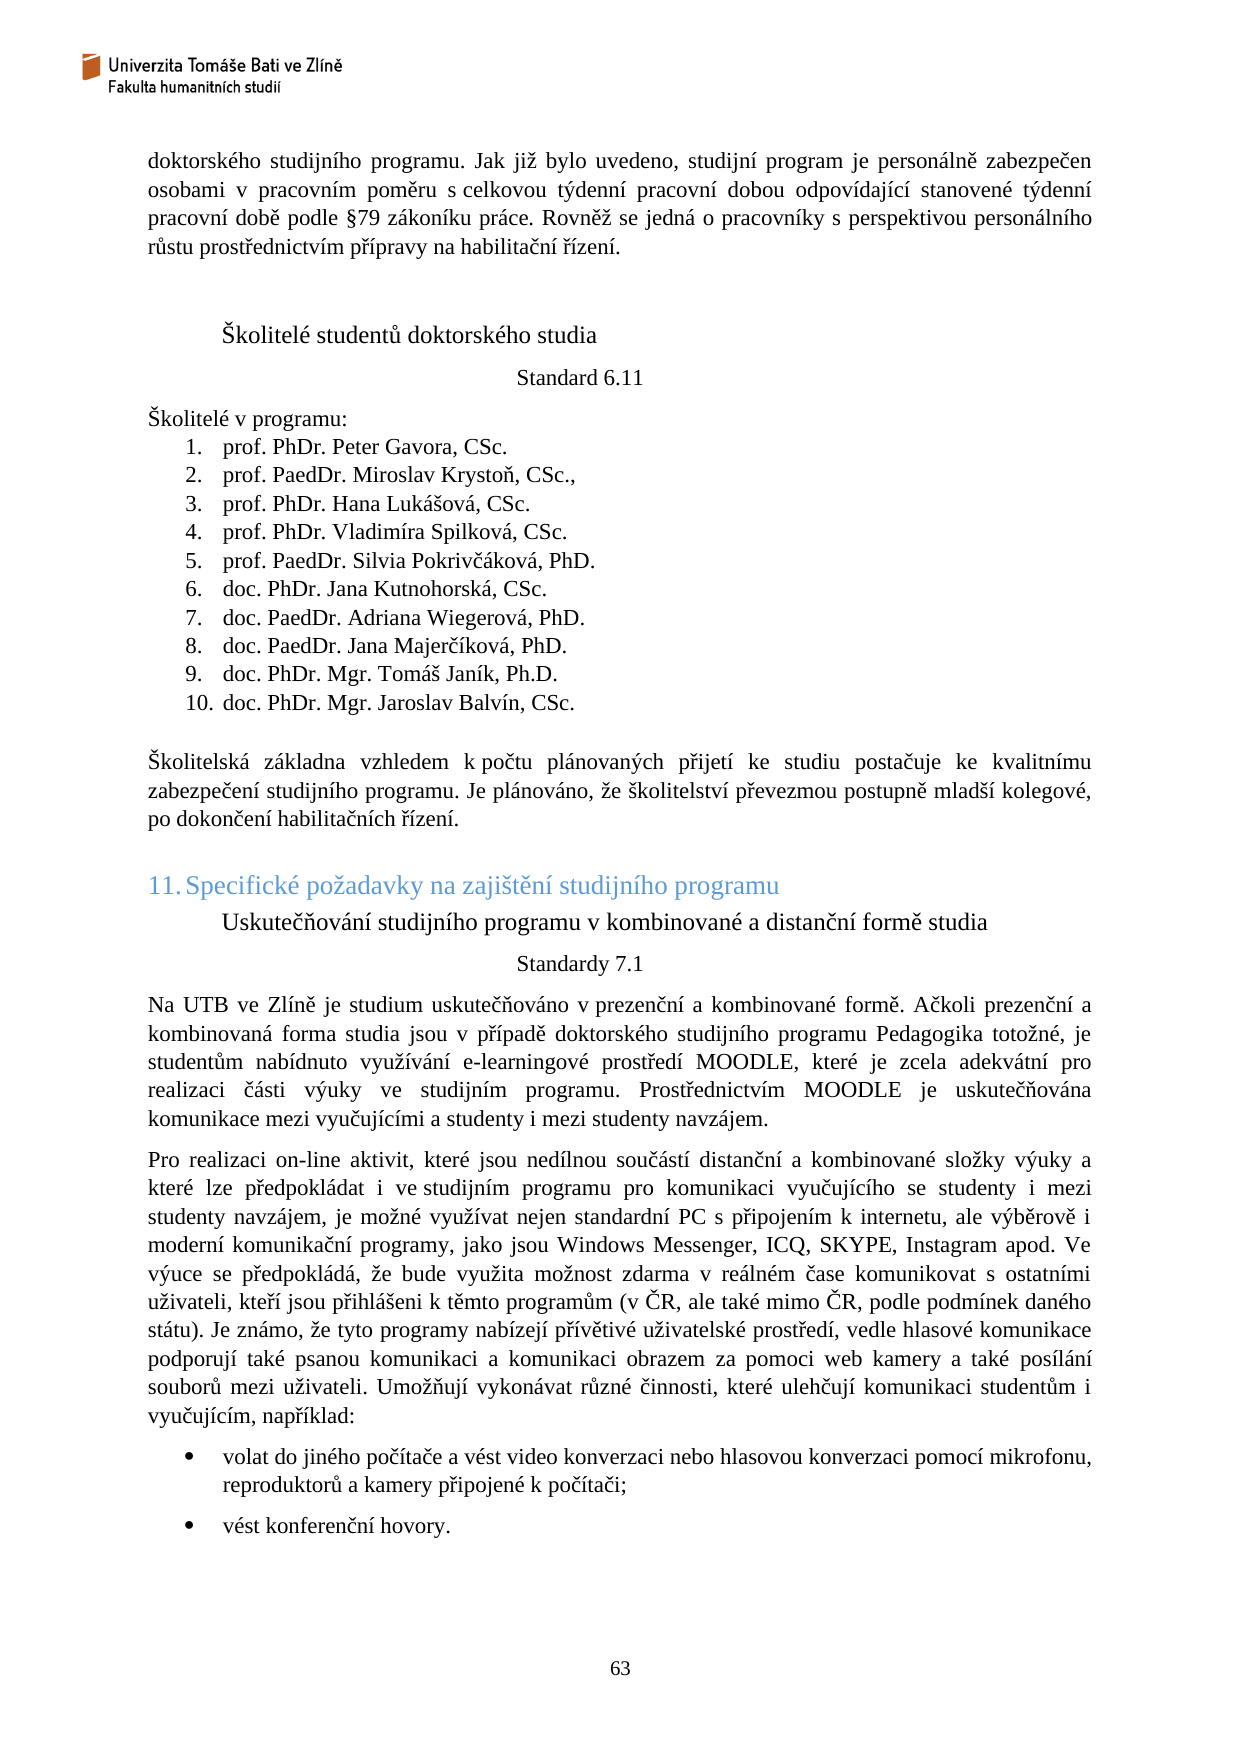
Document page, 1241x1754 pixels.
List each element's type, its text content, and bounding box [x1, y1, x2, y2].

text Školitelé v programu: [148, 404, 1093, 431]
list Specifické požadavky na zajištění studijního programu [148, 869, 1093, 900]
list volat do jiného počítače a vést video konverzaci nebo hlasovou konverzaci pomocí mikrofonu, reproduktorů a kamery připojené k počítači; [185, 1443, 1093, 1497]
text Na UTB ve Zlíně je studium uskutečňováno v prezenční a kombinované formě. Ačkoli prezenční a kombinovaná forma studia jsou v případě doktorského studijního programu Pedagogika totožné, je studentům nabídnuto využívání e-learningové prostředí MOODLE, které je zcela adekvátní pro realizaci části výuky ve studijním programu. Prostřednictvím MOODLE je uskutečňována komunikace mezi vyučujícími a studenty i mezi studenty navzájem. [148, 991, 1093, 1131]
list prof. PaedDr. Silvia Pokrivčáková, PhD. [185, 547, 1093, 573]
list doc. PhDr. Jana Kutnohorská, CSc. [185, 575, 1093, 602]
text Školitelská základna vzhledem k počtu plánovaných přijetí ke studiu postačuje ke kvalitnímu zabezpečení studijního programu. Je plánováno, že školitelství převezmou postupně mladší kolegové, po dokončení habilitačních řízení. [148, 748, 1093, 832]
list prof. PhDr. Hana Lukášová, CSc. [185, 490, 1093, 516]
list doc. PaedDr. Jana Majerčíková, PhD. [185, 632, 1093, 658]
list prof. PhDr. Peter Gavora, CSc. [185, 433, 1093, 459]
list vést konferenční hovory. [185, 1512, 1093, 1538]
list doc. PhDr. Mgr. Tomáš Janík, Ph.D. [185, 661, 1093, 687]
list prof. PhDr. Vladimíra Spilková, CSc. [185, 518, 1093, 545]
list doc. PaedDr. Adriana Wiegerová, PhD. [185, 604, 1093, 630]
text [148, 148, 1093, 259]
text Pro realizaci on-line aktivit, které jsou nedílnou součástí distanční a kombinované složky výuky a které lze předpokládat i ve studijním programu pro komunikaci vyučujícího se studenty i mezi studenty navzájem, je možné využívat nejen standardní PC s připojením k internetu, ale výběrově i moderní komunikační programy, jako jsou Windows Messenger, ICQ, SKYPE, Instagram apod. Ve výuce se předpokládá, že bude využita možnost zdarma v reálném čase komunikovat s ostatními uživateli, kteří jsou přihlášeni k těmto programům (v ČR, ale také mimo ČR, podle podmínek daného státu). Je známo, že tyto programy nabízejí přívětivé uživatelské prostředí, vedle hlasové komunikace podporují také psanou komunikaci a komunikaci obrazem za pomoci web kamery a také posílání souborů mezi uživateli. Umožňují vykonávat různé činnosti, které ulehčují komunikaci studentům i vyučujícím, například: [148, 1146, 1093, 1428]
text Standard 6.11 [148, 364, 1093, 390]
picture [57, 36, 368, 110]
list doc. PhDr. Mgr. Jaroslav Balvín, CSc. [185, 689, 1093, 715]
list prof. PaedDr. Miroslav Krystoň, CSc., [185, 461, 1093, 488]
text Uskutečňování studijního programu v kombinované a distanční formě studia [221, 907, 1093, 935]
text Školitelé studentů doktorského studia [221, 320, 1093, 349]
text Standardy 7.1 [148, 950, 1093, 977]
